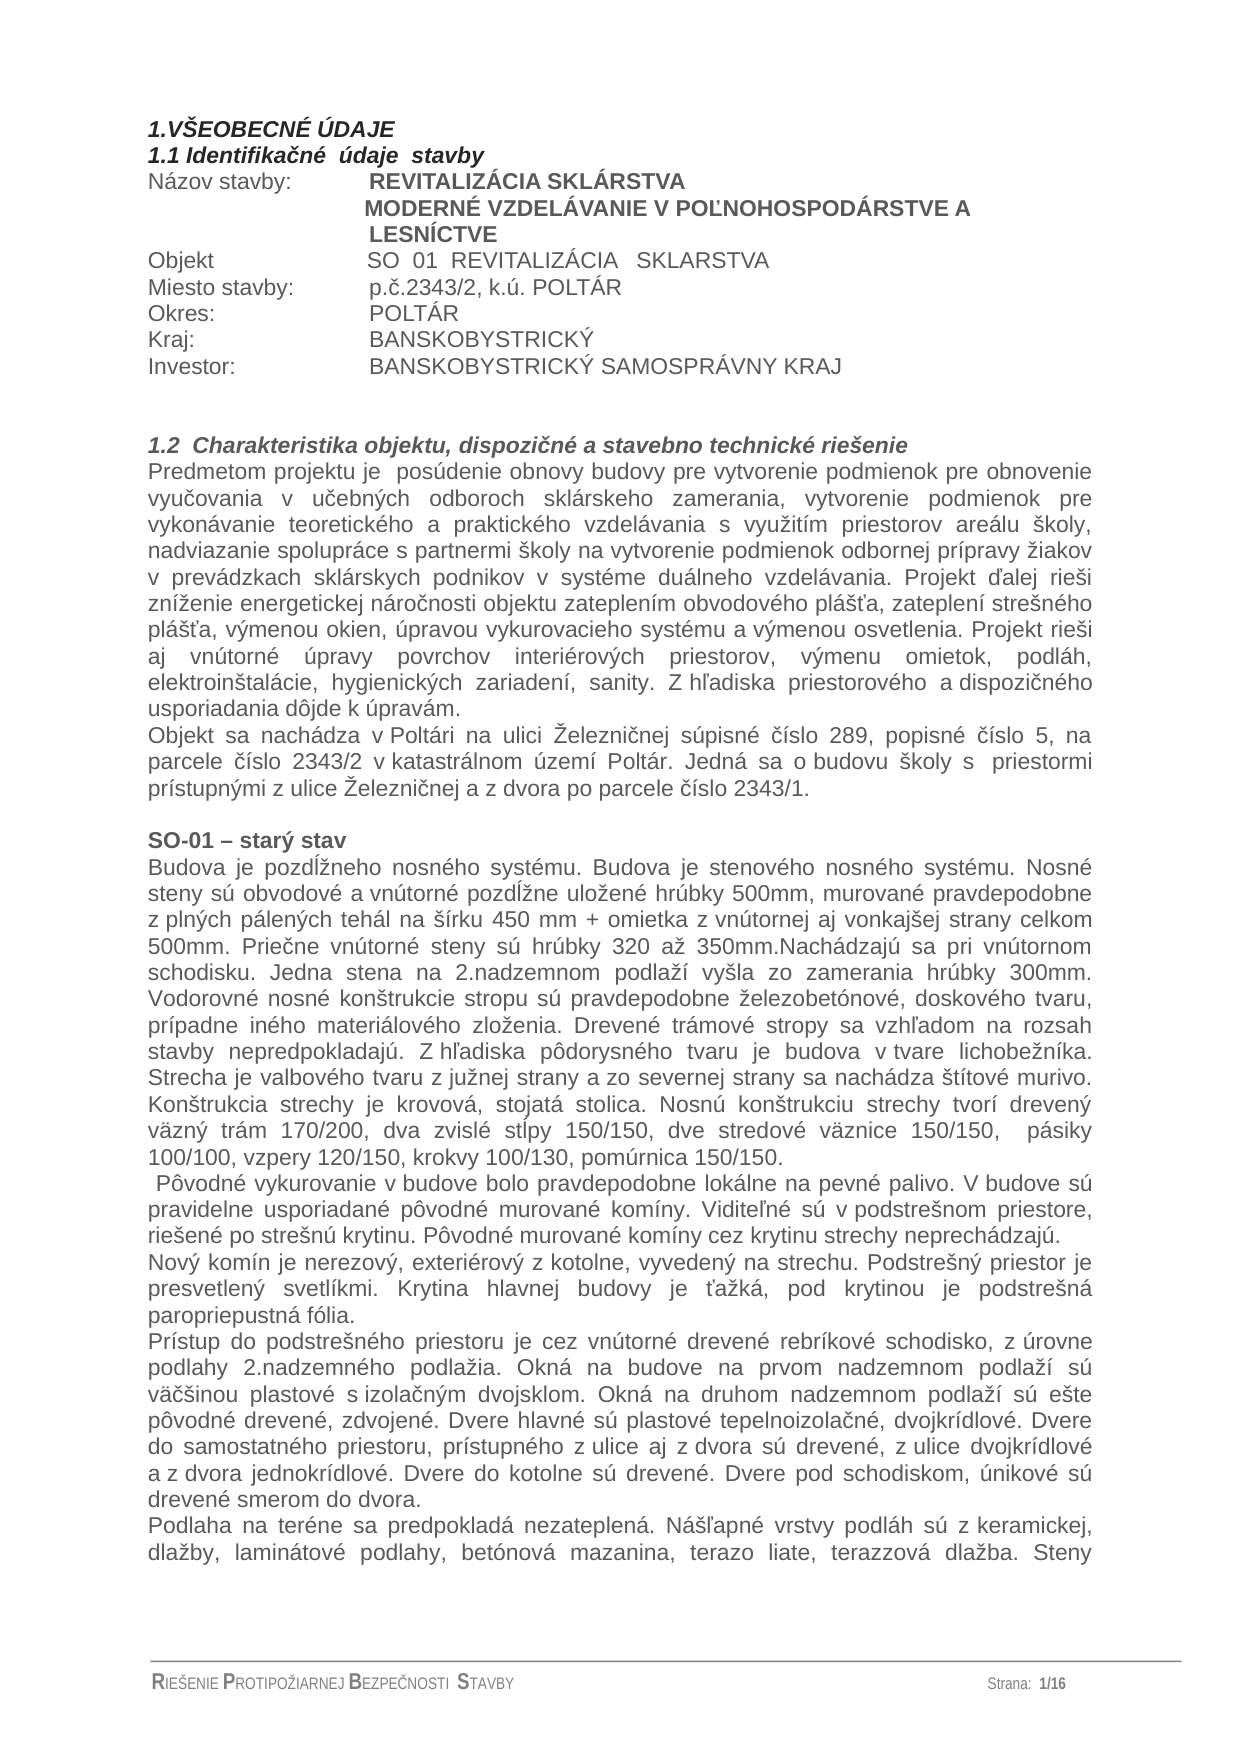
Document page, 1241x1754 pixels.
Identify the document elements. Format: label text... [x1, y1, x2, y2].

text SO-01 – starý stav [148, 827, 1093, 853]
text Investor: BANSKOBYSTRICKÝ SAMOSPRÁVNY KRAJ [148, 353, 1093, 379]
text Nový komín je nerezový, exteriérový z kotolne, vyvedený na strechu. Podstrešný priestor je presvetlený svetlíkmi. Krytina hlavnej budovy je ťažká, pod krytinou je podstrešná paropriepustná fólia. [148, 1249, 1093, 1328]
text Predmetom projektu je posúdenie obnovy budovy pre vytvorenie podmienok pre obnovenie vyučovania v učebných odboroch sklárskeho zamerania, vytvorenie podmienok pre vykonávanie teoretického a praktického vzdelávania s využitím priestorov areálu školy, nadviazanie spolupráce s partnermi školy na vytvorenie podmienok odbornej prípravy žiakov v prevádzkach sklárskych podnikov v systéme duálneho vzdelávania. Projekt ďalej rieši zníženie energetickej náročnosti objektu zateplením obvodového plášťa, zateplení strešného plášťa, výmenou okien, úpravou vykurovacieho systému a výmenou osvetlenia. Projekt rieši aj vnútorné úpravy povrchov interiérových priestorov, výmenu omietok, podláh, elektroinštalácie, hygienických zariadení, sanity. Z hľadiska priestorového a dispozičného usporiadania dôjde k úpravám. [148, 458, 1093, 722]
text 1.VŠEOBECNÉ ÚDAJE [148, 116, 1093, 142]
text Budova je pozdĺžneho nosného systému. Budova je stenového nosného systému. Nosné steny sú obvodové a vnútorné pozdĺžne uložené hrúbky 500mm, murované pravdepodobne z plných pálených tehál na šírku 450 mm + omietka z vnútornej aj vonkajšej strany celkom 500mm. Priečne vnútorné steny sú hrúbky 320 až 350mm.Nachádzajú sa pri vnútornom schodisku. Jedna stena na 2.nadzemnom podlaží vyšla zo zamerania hrúbky 300mm. Vodorovné nosné konštrukcie stropu sú pravdepodobne železobetónové, doskového tvaru, prípadne iného materiálového zloženia. Drevené trámové stropy sa vzhľadom na rozsah stavby nepredpokladajú. Z hľadiska pôdorysného tvaru je budova v tvare lichobežníka. Strecha je valbového tvaru z južnej strany a zo severnej strany sa nachádza štítové murivo. Konštrukcia strechy je krovová, stojatá stolica. Nosnú konštrukciu strechy tvorí drevený väzný trám 170/200, dva zvislé stĺpy 150/150, dve stredové väznice 150/150, pásiky 100/100, vzpery 120/150, krokvy 100/130, pomúrnica 150/150. [148, 853, 1093, 1170]
text Názov stavby: REVITALIZÁCIA SKLÁRSTVA [148, 168, 1093, 195]
text 1.1 Identifikačné údaje stavby [148, 142, 1093, 168]
text Miesto stavby: p.č.2343/2, k.ú. POLTÁR [148, 274, 1093, 300]
text Objekt sa nachádza v Poltári na ulici Železničnej súpisné číslo 289, popisné číslo 5, na parcele číslo 2343/2 v katastrálnom území Poltár. Jedná sa o budovu školy s priestormi prístupnými z ulice Železničnej a z dvora po parcele číslo 2343/1. [148, 722, 1093, 801]
text Okres: POLTÁR [148, 300, 1093, 326]
text 1.2 Charakteristika objektu, dispozičné a stavebno technické riešenie [148, 432, 1093, 458]
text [148, 1512, 1093, 1565]
text MODERNÉ VZDELÁVANIE V POĽNOHOSPODÁRSTVE A LESNÍCTVE [148, 195, 1093, 247]
text Prístup do podstrešného priestoru je cez vnútorné drevené rebríkové schodisko, z úrovne podlahy 2.nadzemného podlažia. Okná na budove na prvom nadzemnom podlaží sú väčšinou plastové s izolačným dvojsklom. Okná na druhom nadzemnom podlaží sú ešte pôvodné drevené, zdvojené. Dvere hlavné sú plastové tepelnoizolačné, dvojkrídlové. Dvere do samostatného priestoru, prístupného z ulice aj z dvora sú drevené, z ulice dvojkrídlové a z dvora jednokrídlové. Dvere do kotolne sú drevené. Dvere pod schodiskom, únikové sú drevené smerom do dvora. [148, 1328, 1093, 1512]
text Pôvodné vykurovanie v budove bolo pravdepodobne lokálne na pevné palivo. V budove sú pravidelne usporiadané pôvodné murované komíny. Viditeľné sú v podstrešnom priestore, riešené po strešnú krytinu. Pôvodné murované komíny cez krytinu strechy neprechádzajú. [148, 1170, 1093, 1249]
text Objekt SO 01 REVITALIZÁCIA SKLARSTVA [148, 247, 1093, 274]
text Kraj: BANSKOBYSTRICKÝ [148, 326, 1093, 353]
